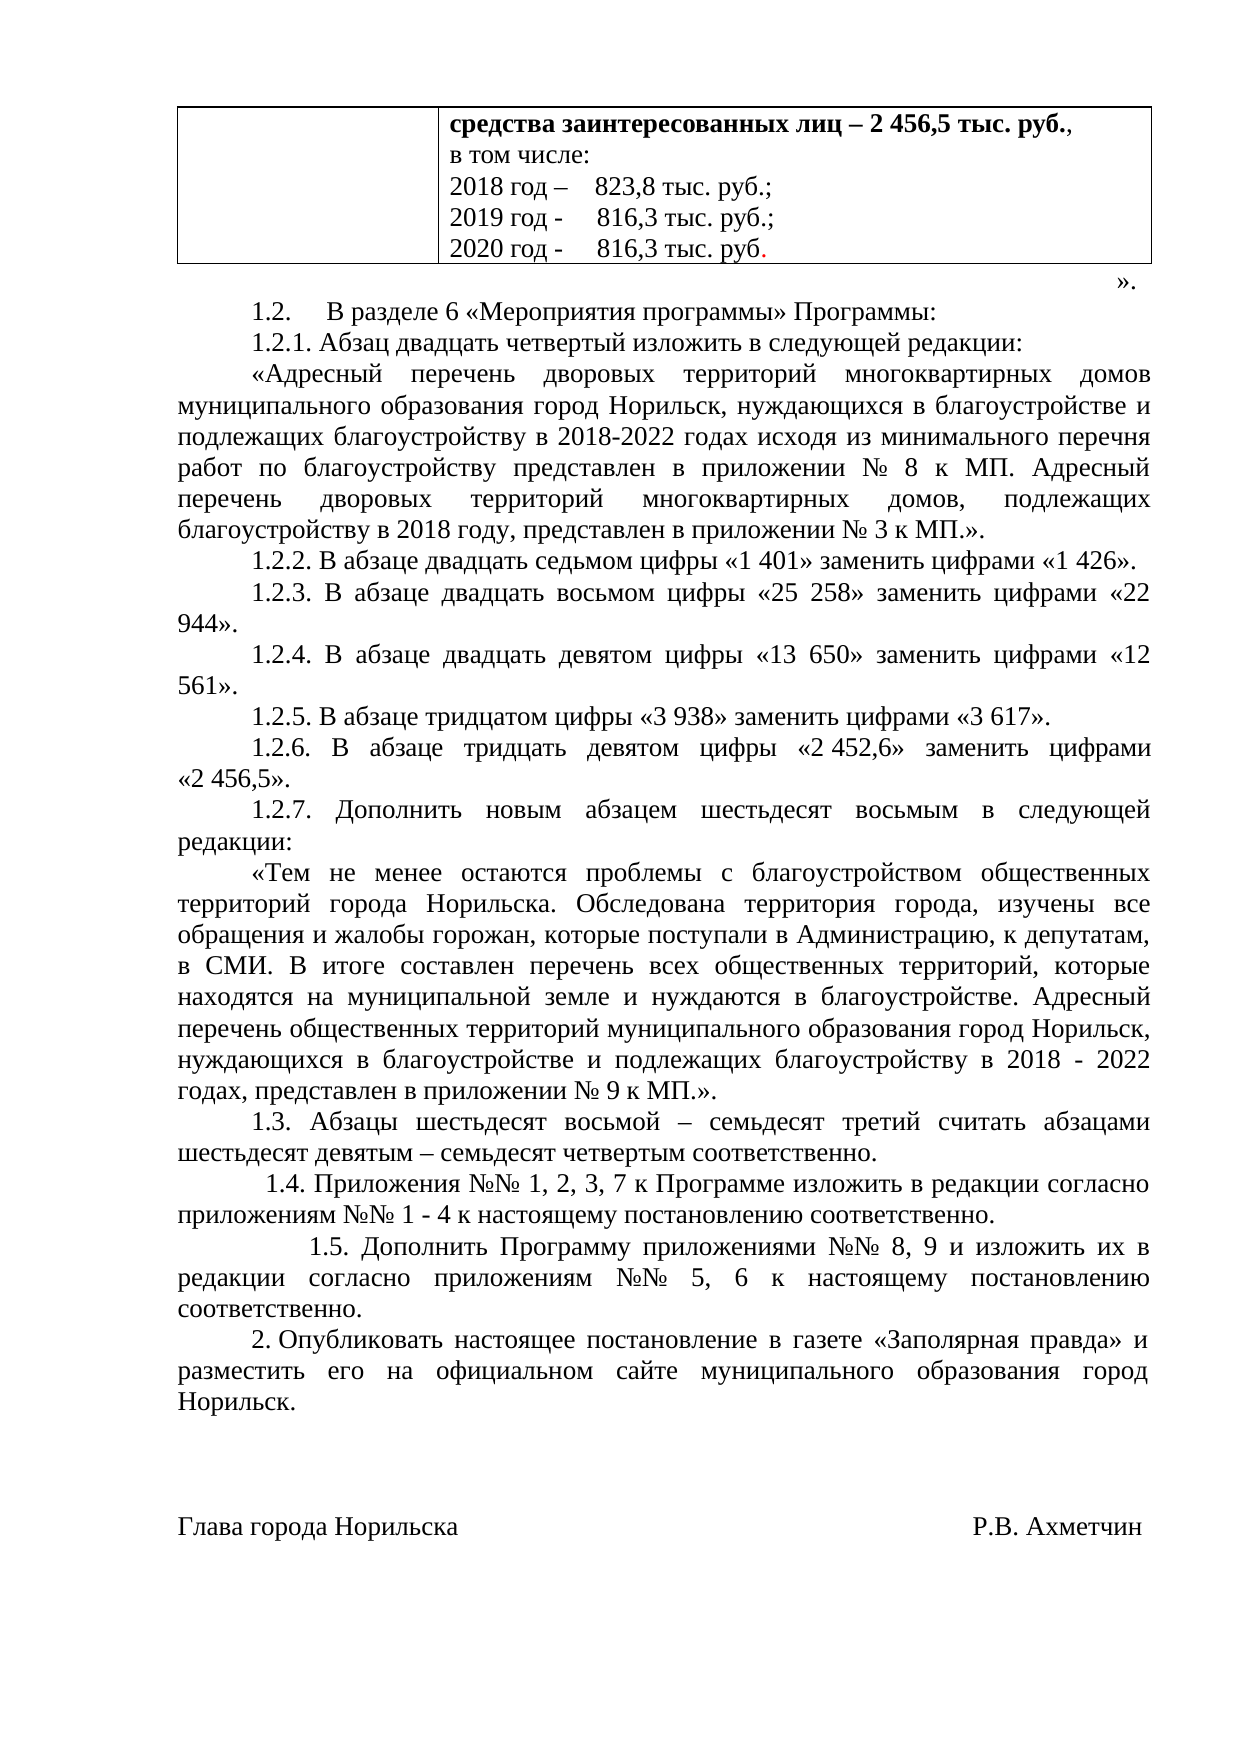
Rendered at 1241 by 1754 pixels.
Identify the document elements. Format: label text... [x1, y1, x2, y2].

text «Адресный перечень дворовых территорий многоквартирных домов муниципального образования город Норильск, нуждающихся в благоустройстве и подлежащих благоустройству в 2018-2022 годах исходя из минимального перечня работ по благоустройству представлен в приложении № 8 к МП. Адресный перечень дворовых территорий многоквартирных домов, подлежащих благоустройству в 2018 году, представлен в приложении № 3 к МП.». [177, 358, 1152, 544]
text 1.4. Приложения №№ 1, 2, 3, 7 к Программе изложить в редакции согласно приложениям №№ 1 - 4 к настоящему постановлению соответственно. [177, 1167, 1152, 1230]
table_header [178, 108, 438, 263]
text 1.3. Абзацы шестьдесят восьмой – семьдесят третий считать абзацами шестьдесят девятым – семьдесят четвертым соответственно. [177, 1105, 1152, 1167]
text «Тем не менее остаются проблемы с благоустройством общественных территорий города Норильска. Обследована территория города, изучены все обращения и жалобы горожан, которые поступали в Администрацию, к депутатам, в СМИ. В итоге составлен перечень всех общественных территорий, которые находятся на муниципальной земле и нуждаются в благоустройстве. Адресный перечень общественных территорий муниципального образования город Норильск, нуждающихся в благоустройстве и подлежащих благоустройству в 2018 - 2022 годах, представлен в приложении № 9 к МП.». [177, 856, 1152, 1105]
text 1.2.2. В абзаце двадцать седьмом цифры «1 401» заменить цифрами «1 426». [177, 544, 1152, 576]
text 1.2.3. В абзаце двадцать восьмом цифры «25 258» заменить цифрами «22 944». [177, 576, 1152, 638]
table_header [439, 108, 1151, 263]
text 1.2.5. В абзаце тридцатом цифры «3 938» заменить цифрами «3 617». [177, 700, 1152, 731]
text 1.2.4. В абзаце двадцать девятом цифры «13 650» заменить цифрами «12 561». [177, 638, 1152, 700]
list В разделе 6 «Мероприятия программы» Программы: [251, 295, 1152, 326]
text 1.2.1. Абзац двадцать четвертый изложить в следующей редакции: [177, 326, 1152, 358]
text 1.5. Дополнить Программу приложениями №№ 8, 9 и изложить их в редакции согласно приложениям №№ 5, 6 к настоящему постановлению соответственно. [177, 1230, 1152, 1323]
text 2. Опубликовать настоящее постановление в газете «Заполярная правда» и разместить его на официальном сайте муниципального образования город Норильск. [177, 1323, 1150, 1417]
text ». [177, 264, 1152, 295]
text 1.2.7. Дополнить новым абзацем шестьдесят восьмым в следующей редакции: [177, 794, 1152, 856]
text 1.2.6. В абзаце тридцать девятом цифры «2 452,6» заменить цифрами «2 456,5». [177, 731, 1152, 794]
text Глава города Норильска Р.В. Ахметчин [177, 1510, 1152, 1541]
